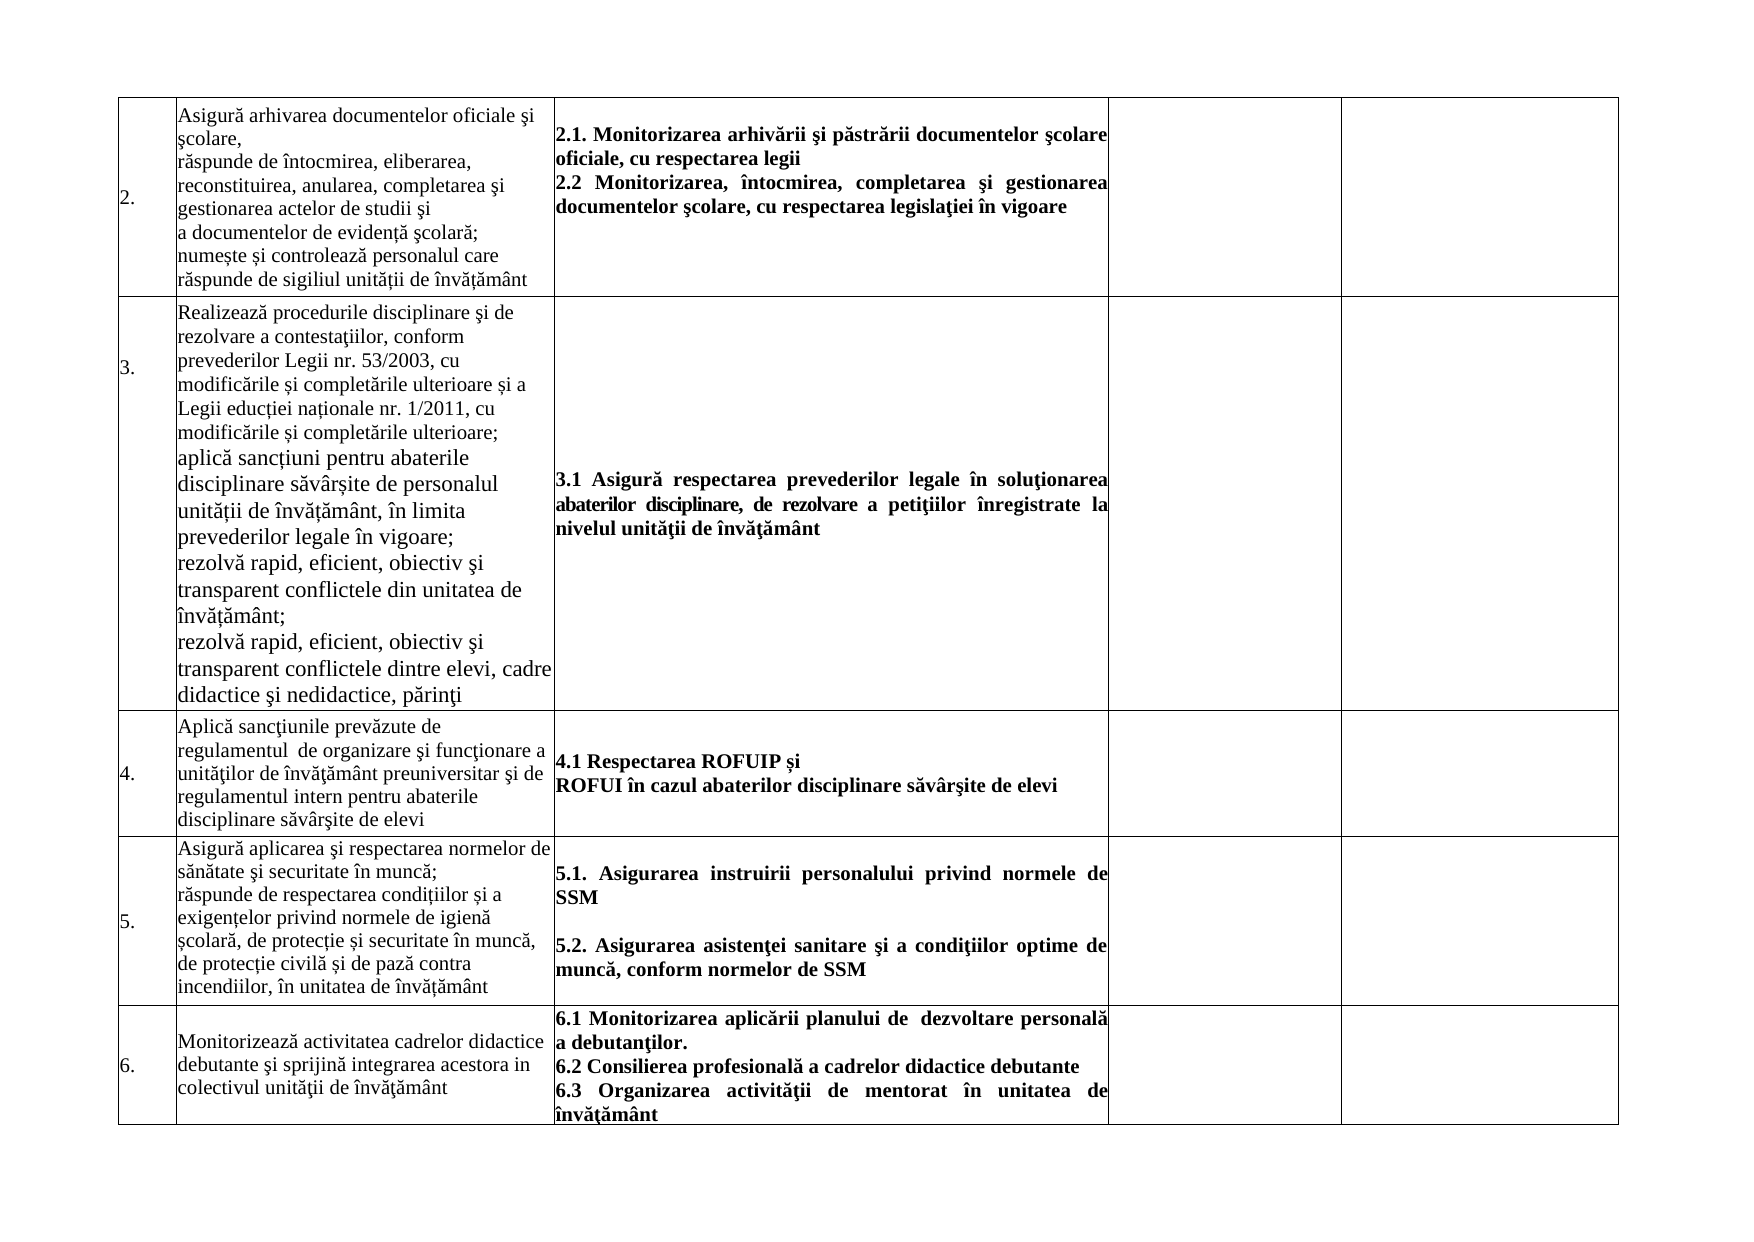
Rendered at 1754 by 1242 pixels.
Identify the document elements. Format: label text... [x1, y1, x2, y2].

table_cell [1109, 98, 1341, 296]
table_cell [1342, 297, 1618, 710]
table_cell Asigură arhivarea documentelor oficiale şi şcolare, răspunde de întocmirea, eliberarea, reconstituirea, anularea, completarea şi gestionarea actelor de studii şi a documentelor de evidență şcolară; numește și controlează personalul care răspunde de sigiliul unității de învățământ [177, 98, 554, 296]
table_cell [1342, 1006, 1618, 1123]
table_cell 5. [119, 837, 176, 1005]
table_cell 3.1 Asigură respectarea prevederilor legale în soluţionarea abaterilor disciplinare, de rezolvare a petiţiilor înregistrate la nivelul unităţii de învăţământ [555, 297, 1108, 710]
table_cell [1109, 297, 1341, 710]
table_cell [1109, 711, 1341, 836]
table_cell 6. [119, 1006, 176, 1123]
table_cell [1109, 1006, 1341, 1123]
table_cell [1109, 837, 1341, 1005]
table_cell 2.1. Monitorizarea arhivării şi păstrării documentelor şcolare oficiale, cu respectarea legii 2.2 Monitorizarea, întocmirea, completarea şi gestionarea documentelor şcolare, cu respectarea legislaţiei în vigoare [555, 98, 1108, 296]
table_cell [1342, 711, 1618, 836]
table_cell Aplică sancţiunile prevăzute de regulamentul de organizare şi funcţionare a unităţilor de învăţământ preuniversitar şi de regulamentul intern pentru abaterile disciplinare săvârşite de elevi [177, 711, 554, 836]
table_cell 4.1 Respectarea ROFUIP și ROFUI în cazul abaterilor disciplinare săvârşite de elevi [555, 711, 1108, 836]
table_cell 4. [119, 711, 176, 836]
table_cell Realizează procedurile disciplinare şi de rezolvare a contestaţiilor, conform prevederilor Legii nr. 53/2003, cu modificările și completările ulterioare și a Legii educției naționale nr. 1/2011, cu modificările și completările ulterioare; aplică sancțiuni pentru abaterile disciplinare săvârșite de personalul unității de învățământ, în limita prevederilor legale în vigoare; rezolvă rapid, eficient, obiectiv şi transparent conflictele din unitatea de învățământ; rezolvă rapid, eficient, obiectiv şi transparent conflictele dintre elevi, cadre didactice şi nedidactice, părinţi [177, 297, 554, 710]
table_cell 3. [119, 297, 176, 710]
table_cell Asigură aplicarea şi respectarea normelor de sănătate şi securitate în muncă; răspunde de respectarea condițiilor și a exigențelor privind normele de igienă școlară, de protecție și securitate în muncă, de protecție civilă și de pază contra incendiilor, în unitatea de învățământ [177, 837, 554, 1005]
table_cell 5.1. Asigurarea instruirii personalului privind normele de SSM 5.2. Asigurarea asistenţei sanitare şi a condiţiilor optime de muncă, conform normelor de SSM [555, 837, 1108, 1005]
table_cell [1342, 837, 1618, 1005]
table_cell 6.1 Monitorizarea aplicării planului de dezvoltare personală a debutanţilor. 6.2 Consilierea profesională a cadrelor didactice debutante 6.3 Organizarea activităţii de mentorat în unitatea de învăţământ [555, 1006, 1108, 1123]
table_cell 2. [119, 98, 176, 296]
table_cell Monitorizează activitatea cadrelor didactice debutante şi sprijină integrarea acestora in colectivul unităţii de învăţământ [177, 1006, 554, 1123]
table_cell [1342, 98, 1618, 296]
